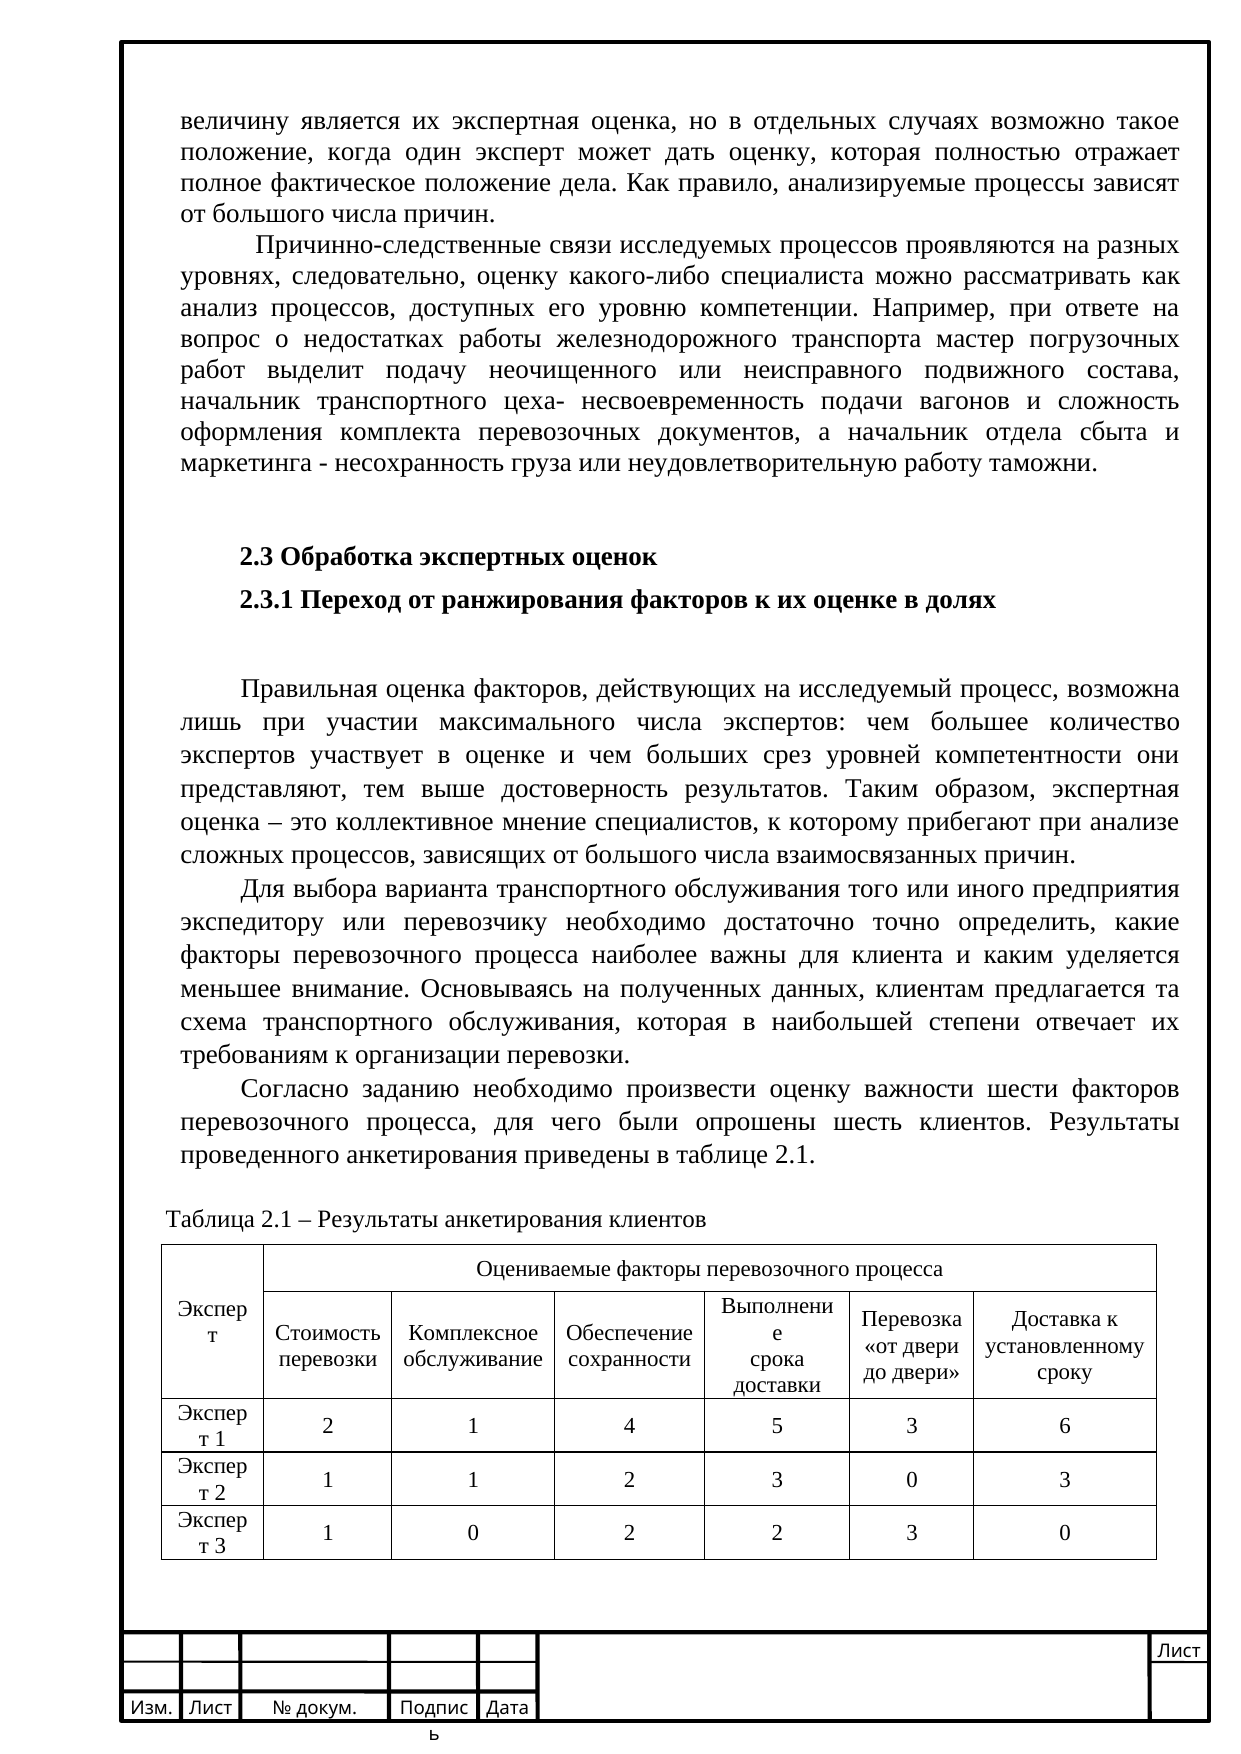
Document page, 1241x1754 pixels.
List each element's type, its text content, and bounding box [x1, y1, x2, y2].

table_cell Обеспечение сохранности [555, 1292, 704, 1398]
table_cell 2 [555, 1453, 704, 1505]
table_cell 3 [850, 1399, 973, 1451]
text 2.3 Обработка экспертных оценок [136, 540, 1181, 571]
table_header Оцениваемые факторы перевозочного процесса [264, 1245, 1156, 1291]
text Причинно-следственные связи исследуемых процессов проявляются на разных уровнях, следовательно, оценку какого-либо специалиста можно рассматривать как анализ процессов, доступных его уровню компетенции. Например, при ответе на вопрос о недостатках работы железнодорожного транспорта мастер погрузочных работ выделит подачу неочищенного или неисправного подвижного состава, начальник транспортного цеха- несвоевременность подачи вагонов и сложность оформления комплекта перевозочных документов, а начальник отдела сбыта и маркетинга - несохранность груза или неудовлетворительную работу таможни. [180, 228, 1181, 477]
table_cell 1 [392, 1453, 554, 1505]
table_cell 0 [392, 1506, 554, 1559]
text Для выбора варианта транспортного обслуживания того или иного предприятия экспедитору или перевозчику необходимо достаточно точно определить, какие факторы перевозочного процесса наиболее важны для клиента и каким уделяется меньшее внимание. Основываясь на полученных данных, клиентам предлагается та схема транспортного обслуживания, которая в наибольшей степени отвечает их требованиям к организации перевозки. [180, 870, 1181, 1070]
text Правильная оценка факторов, действующих на исследуемый процесс, возможна лишь при участии максимального числа экспертов: чем большее количество экспертов участвует в оценке и чем больших срез уровней компетентности они представляют, тем выше достоверность результатов. Таким образом, экспертная оценка – это коллективное мнение специалистов, к которому прибегают при анализе сложных процессов, зависящих от большого числа взаимосвязанных причин. [180, 670, 1181, 870]
table_cell Комплексное обслуживание [392, 1292, 554, 1398]
table_cell 2 [555, 1506, 704, 1559]
table_cell 1 [392, 1399, 554, 1451]
text 2.3.1 Переход от ранжирования факторов к их оценке в долях [136, 583, 1181, 614]
table_cell Выполнение срока доставки [705, 1292, 849, 1398]
table_cell Эксперт 1 [162, 1399, 263, 1451]
table_cell 3 [705, 1453, 849, 1505]
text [180, 104, 1181, 228]
table_cell Доставка к установленному сроку [974, 1292, 1156, 1398]
table_cell Эксперт 2 [162, 1453, 263, 1505]
table_cell 0 [974, 1506, 1156, 1559]
table_cell Эксперт 3 [162, 1506, 263, 1559]
table_cell 2 [705, 1506, 849, 1559]
table_cell 1 [264, 1453, 391, 1505]
table_cell 3 [850, 1506, 973, 1559]
table_cell 0 [850, 1453, 973, 1505]
text Согласно заданию необходимо произвести оценку важности шести факторов перевозочного процесса, для чего были опрошены шесть клиентов. Результаты проведенного анкетирования приведены в таблице 2.1. [180, 1070, 1181, 1170]
text Таблица 2.1 – Результаты анкетирования клиентов [136, 1204, 1181, 1232]
table_cell 5 [705, 1399, 849, 1451]
table_cell 4 [555, 1399, 704, 1451]
table_cell 1 [264, 1506, 391, 1559]
table_cell Перевозка «от двери до двери» [850, 1292, 973, 1398]
table_header Эксперт [162, 1245, 263, 1398]
table_cell 3 [974, 1453, 1156, 1505]
table_cell 6 [974, 1399, 1156, 1451]
table_cell 2 [264, 1399, 391, 1451]
table_cell Стоимость перевозки [264, 1292, 391, 1398]
